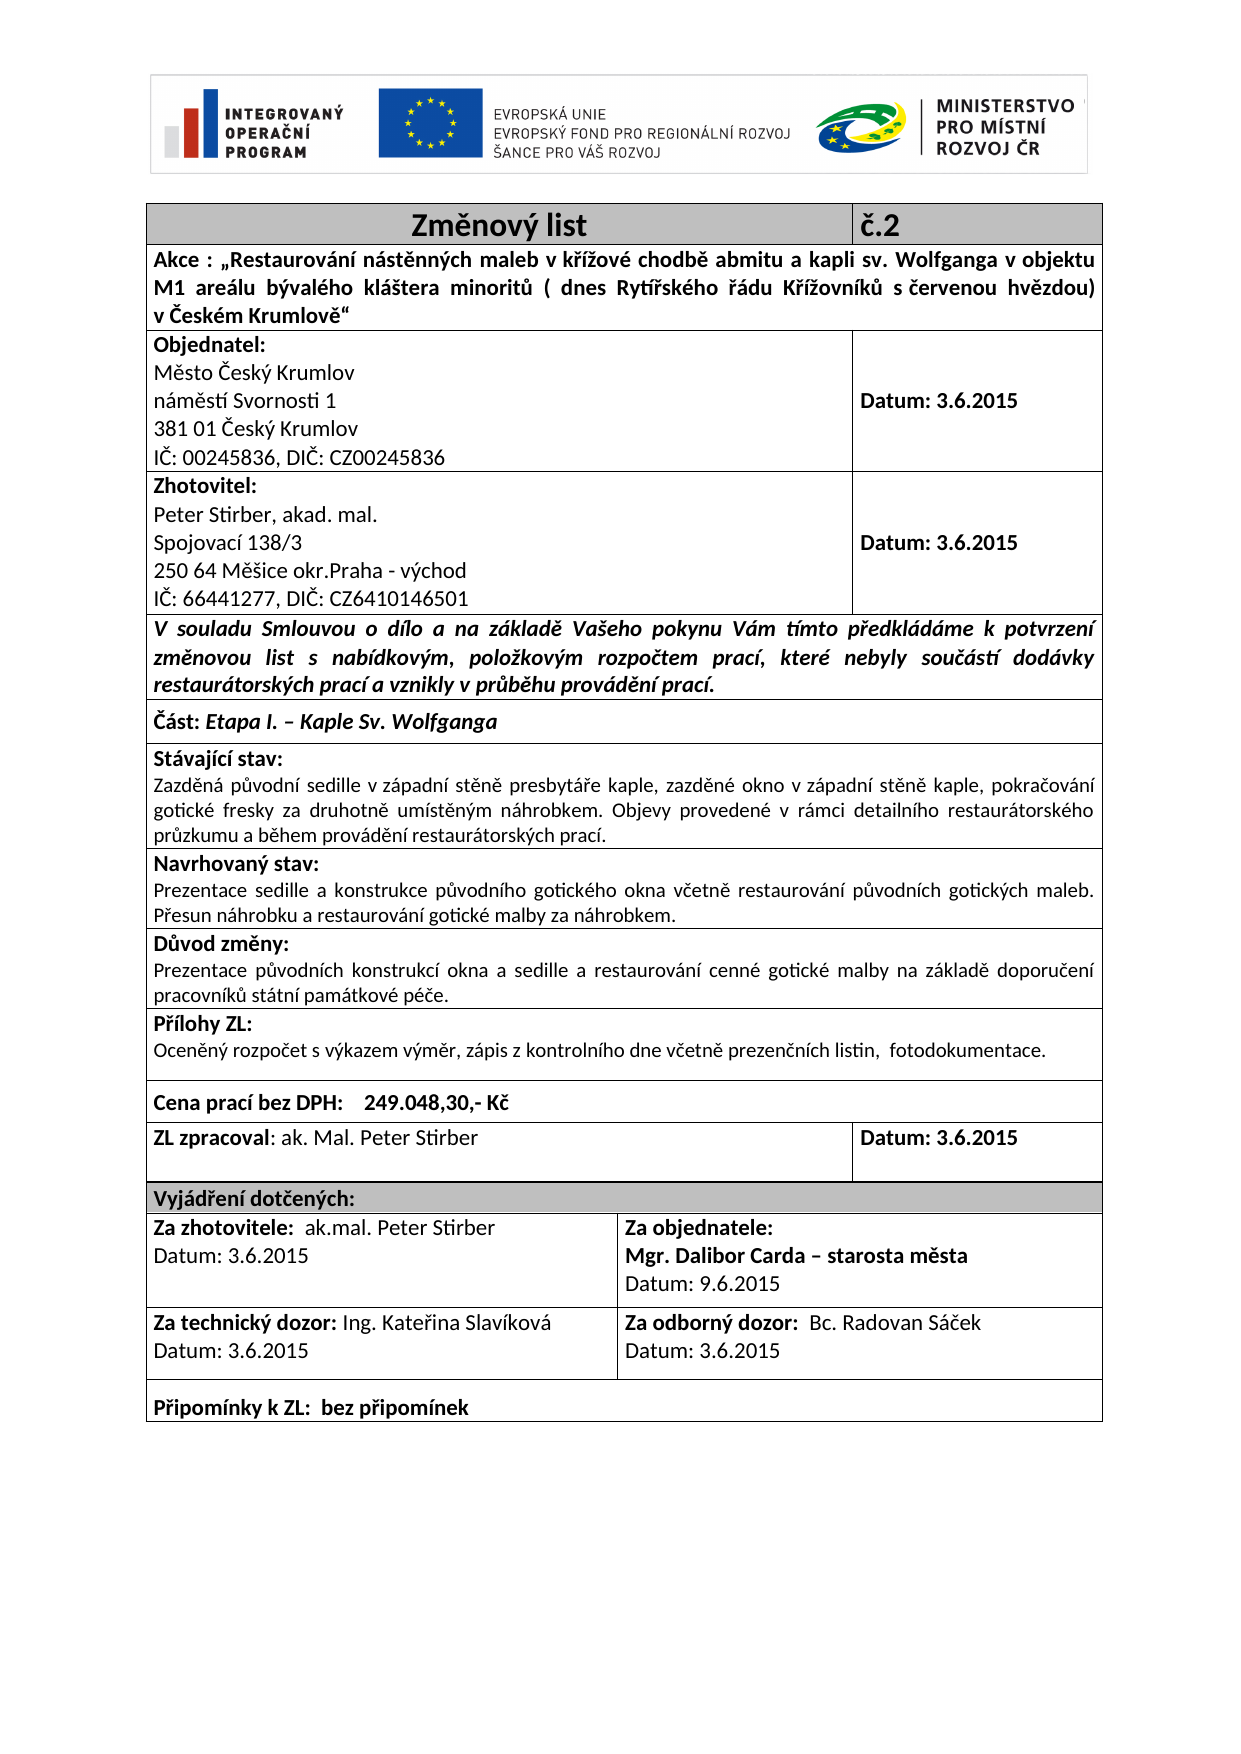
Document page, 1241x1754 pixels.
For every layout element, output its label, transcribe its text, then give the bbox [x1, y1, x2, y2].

table_cell Objednatel: Město Český Krumlov náměstí Svornosti 1 381 01 Český Krumlov IČ: 00245836, DIČ: CZ00245836 [147, 331, 852, 471]
table_cell Připomínky k ZL: bez připomínek [147, 1380, 1102, 1421]
table_cell Zhotovitel: Peter Stirber, akad. mal. Spojovací 138/3 250 64 Měšice okr.Praha - východ IČ: 66441277, DIČ: CZ6410146501 [147, 472, 852, 613]
table_cell Část: Etapa I. – Kaple Sv. Wolfganga [147, 700, 1102, 743]
table_cell V souladu Smlouvou o dílo a na základě Vašeho pokynu Vám tímto předkládáme k potvrzení změnovou list s nabídkovým, položkovým rozpočtem prací, které nebyly součástí dodávky restaurátorských prací a vznikly v průběhu provádění prací. [147, 615, 1102, 699]
table_cell Cena prací bez DPH: 249.048,30,- Kč [147, 1081, 1102, 1122]
table_cell Akce : „Restaurování nástěnných maleb v křížové chodbě abmitu a kapli sv. Wolfganga v objektu M1 areálu bývalého kláštera minoritů ( dnes Rytířského řádu Křížovníků s červenou hvězdou) v Českém Krumlově“ [147, 245, 1102, 329]
table_cell Stávající stav: Zazděná původní sedille v západní stěně presbytáře kaple, zazděné okno v západní stěně kaple, pokračování gotické fresky za druhotně umístěným náhrobkem. Objevy provedené v rámci detailního restaurátorského průzkumu a během provádění restaurátorských prací. [147, 744, 1102, 848]
table_cell Za objednatele: Mgr. Dalibor Carda – starosta města Datum: 9.6.2015 [618, 1214, 1102, 1307]
table_cell Navrhovaný stav: Prezentace sedille a konstrukce původního gotického okna včetně restaurování původních gotických maleb. Přesun náhrobku a restaurování gotické malby za náhrobkem. [147, 849, 1102, 928]
table_cell Vyjádření dotčených: [147, 1183, 1102, 1212]
table_cell Datum: 3.6.2015 [853, 331, 1102, 471]
table_cell Přílohy ZL: Oceněný rozpočet s výkazem výměr, zápis z kontrolního dne včetně prezenčních listin, fotodokumentace. [147, 1009, 1102, 1080]
picture [147, 73, 1093, 175]
table_cell ZL zpracoval: ak. Mal. Peter Stirber [147, 1123, 852, 1181]
table_cell Za zhotovitele: ak.mal. Peter Stirber Datum: 3.6.2015 [147, 1214, 617, 1307]
table_header Změnový list [147, 204, 852, 244]
table_cell Důvod změny: Prezentace původních konstrukcí okna a sedille a restaurování cenné gotické malby na základě doporučení pracovníků státní památkové péče. [147, 929, 1102, 1008]
table_cell Za odborný dozor: Bc. Radovan Sáček Datum: 3.6.2015 [618, 1308, 1102, 1379]
table_cell Datum: 3.6.2015 [853, 472, 1102, 613]
table_cell Za technický dozor: Ing. Kateřina Slavíková Datum: 3.6.2015 [147, 1308, 617, 1379]
table_cell Datum: 3.6.2015 [853, 1123, 1102, 1181]
table_header č.2 [853, 204, 1102, 244]
